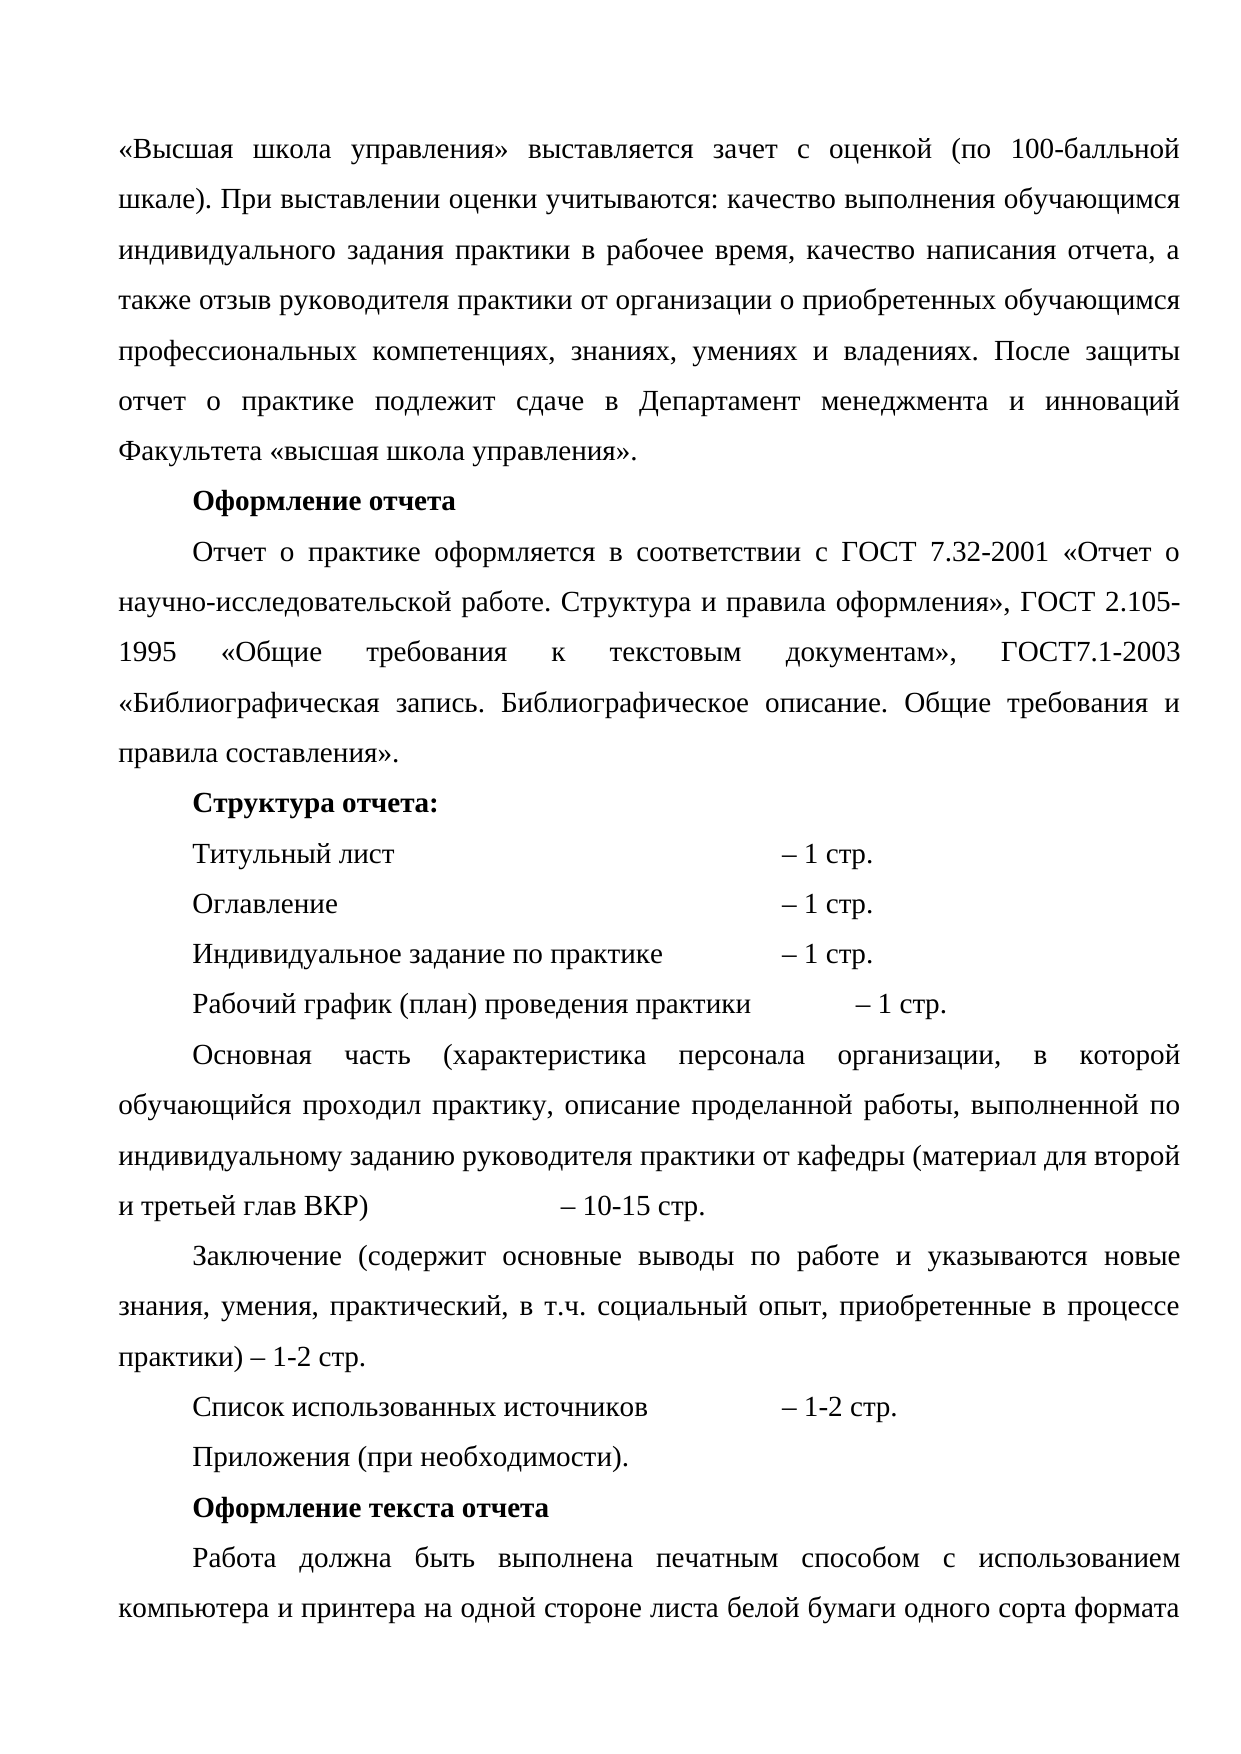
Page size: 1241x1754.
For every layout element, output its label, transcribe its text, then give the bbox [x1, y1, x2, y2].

text Индивидуальное задание по практике – 1 стр. [118, 936, 1181, 970]
text Структура отчета: [118, 785, 1181, 819]
text Оформление отчета [118, 483, 1181, 517]
text Оглавление – 1 стр. [118, 886, 1181, 919]
text Список использованных источников – 1-2 стр. [118, 1389, 1181, 1423]
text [118, 131, 1181, 467]
text Оформление текста отчета [118, 1490, 1181, 1523]
text Приложения (при необходимости). [118, 1439, 1181, 1473]
text Заключение (содержит основные выводы по работе и указываются новые знания, умения, практический, в т.ч. социальный опыт, приобретенные в процессе практики) – 1-2 стр. [118, 1238, 1181, 1372]
text Основная часть (характеристика персонала организации, в которой обучающийся проходил практику, описание проделанной работы, выполненной по индивидуальному заданию руководителя практики от кафедры (материал для второй и третьей глав ВКР) – 10-15 стр. [118, 1037, 1181, 1221]
text Рабочий график (план) проведения практики – 1 стр. [118, 987, 1181, 1020]
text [118, 1540, 1181, 1624]
text Титульный лист – 1 стр. [118, 836, 1181, 869]
text Отчет о практике оформляется в соответствии с ГОСТ 7.32-2001 «Отчет о научно-исследовательской работе. Структура и правила оформления», ГОСТ 2.105-1995 «Общие требования к текстовым документам», ГОСТ7.1-2003 «Библиографическая запись. Библиографическое описание. Общие требования и правила составления». [118, 534, 1181, 769]
